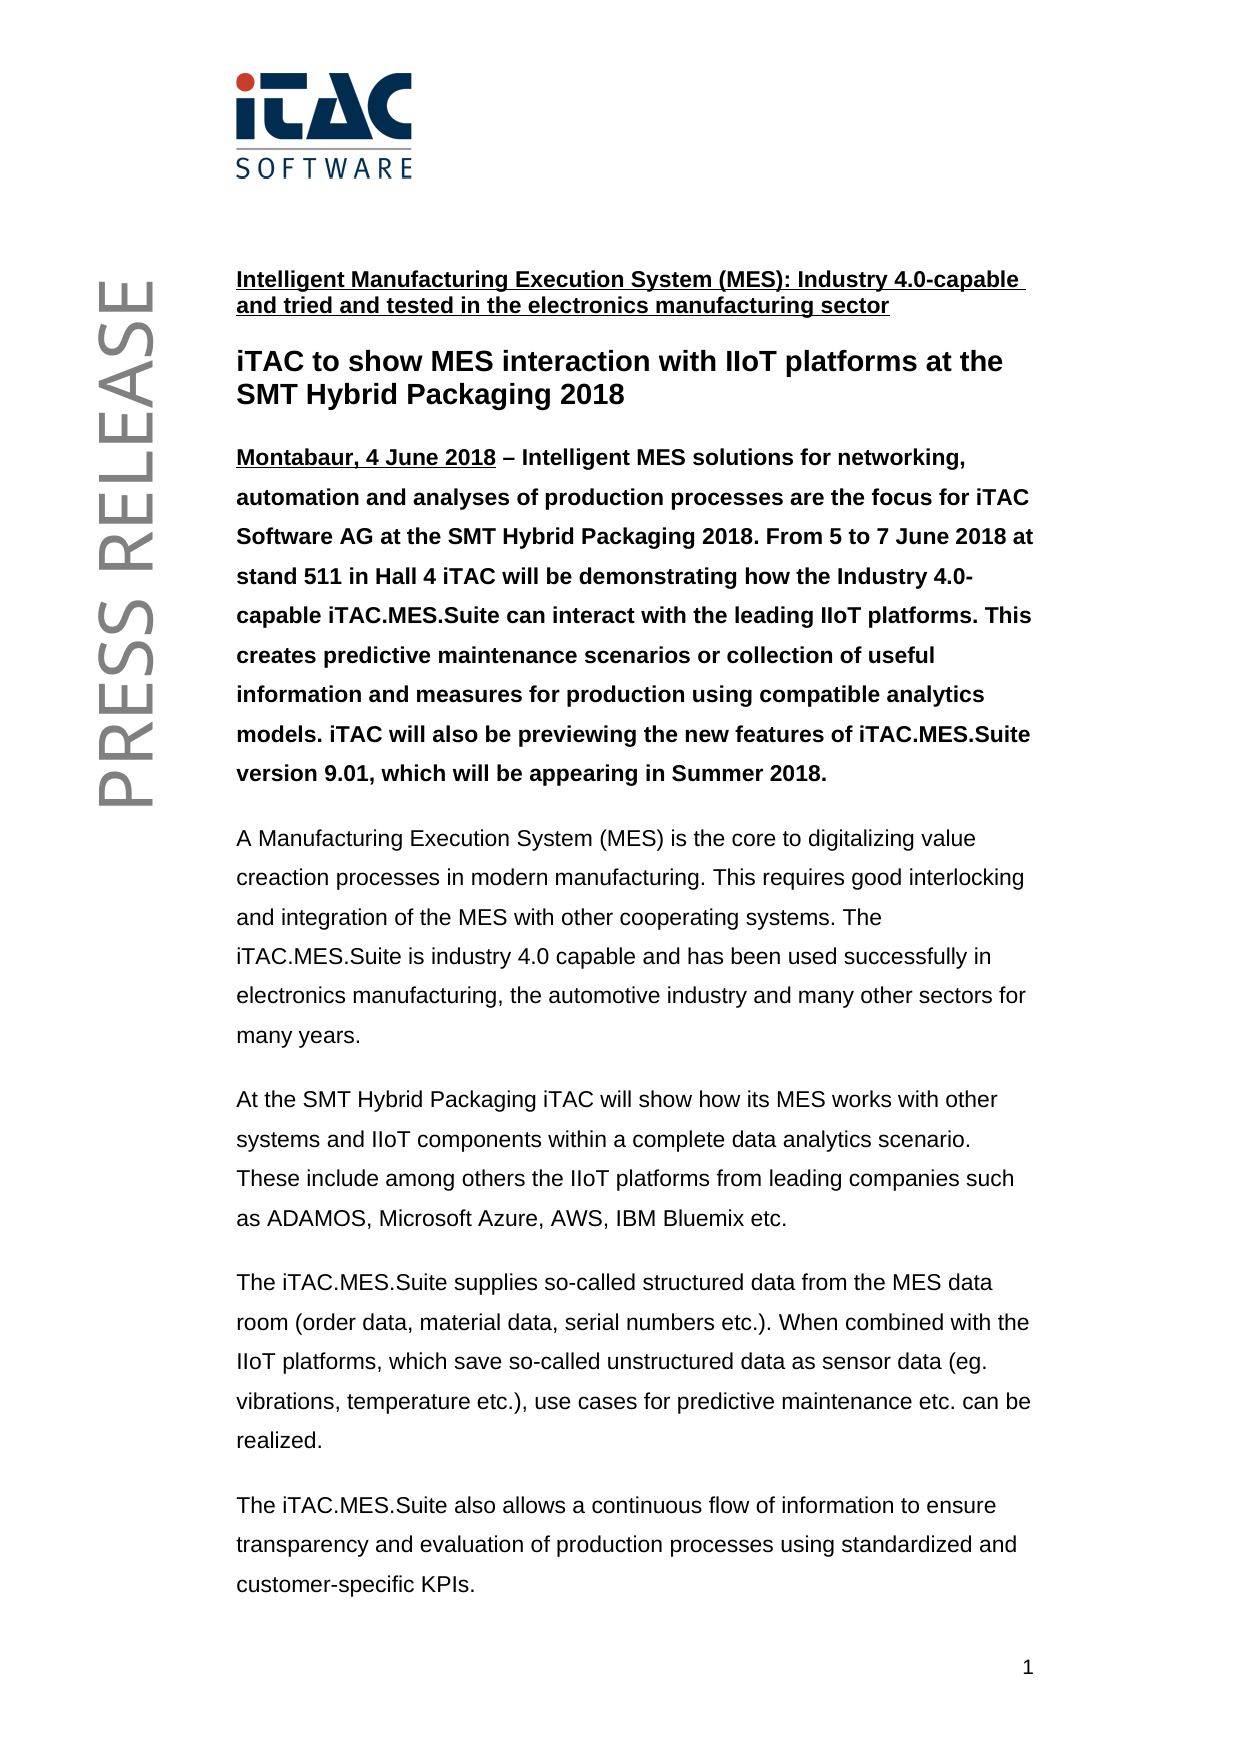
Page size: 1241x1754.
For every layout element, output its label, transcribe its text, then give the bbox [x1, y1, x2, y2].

text iTAC to show MES interaction with IIoT platforms at the SMT Hybrid Packaging 2018 [236, 343, 1034, 411]
picture [236, 73, 412, 179]
text The iTAC.MES.Suite also allows a continuous flow of information to ensure transparency and evaluation of production processes using standardized and customer-specific KPIs. [236, 1492, 1034, 1597]
text Montabaur, 4 June 2018 – Intelligent MES solutions for networking, automation and analyses of production processes are the focus for iTAC Software AG at the SMT Hybrid Packaging 2018. From 5 to 7 June 2018 at stand 511 in Hall 4 iTAC will be demonstrating how the Industry 4.0-capable iTAC.MES.Suite can interact with the leading IIoT platforms. This creates predictive maintenance scenarios or collection of useful information and measures for production using compatible analytics models. iTAC will also be previewing the new features of iTAC.MES.Suite version 9.01, which will be appearing in Summer 2018. [236, 444, 1034, 786]
text A Manufacturing Execution System (MES) is the core to digitalizing value creaction processes in modern manufacturing. This requires good interlocking and integration of the MES with other cooperating systems. The iTAC.MES.Suite is industry 4.0 capable and has been used successfully in electronics manufacturing, the automotive industry and many other sectors for many years. [236, 824, 1034, 1048]
text The iTAC.MES.Suite supplies so-called structured data from the MES data room (order data, material data, serial numbers etc.). When combined with the IIoT platforms, which save so-called unstructured data as sensor data (eg. vibrations, temperature etc.), use cases for predictive maintenance etc. can be realized. [236, 1269, 1034, 1453]
subtitle Intelligent Manufacturing Execution System (MES): Industry 4.0-capable and tried and tested in the electronics manufacturing sector [236, 266, 1034, 318]
text At the SMT Hybrid Packaging iTAC will show how its MES works with other systems and IIoT components within a complete data analytics scenario. These include among others the IIoT platforms from leading companies such as ADAMOS, Microsoft Azure, AWS, IBM Bluemix etc. [236, 1086, 1034, 1231]
